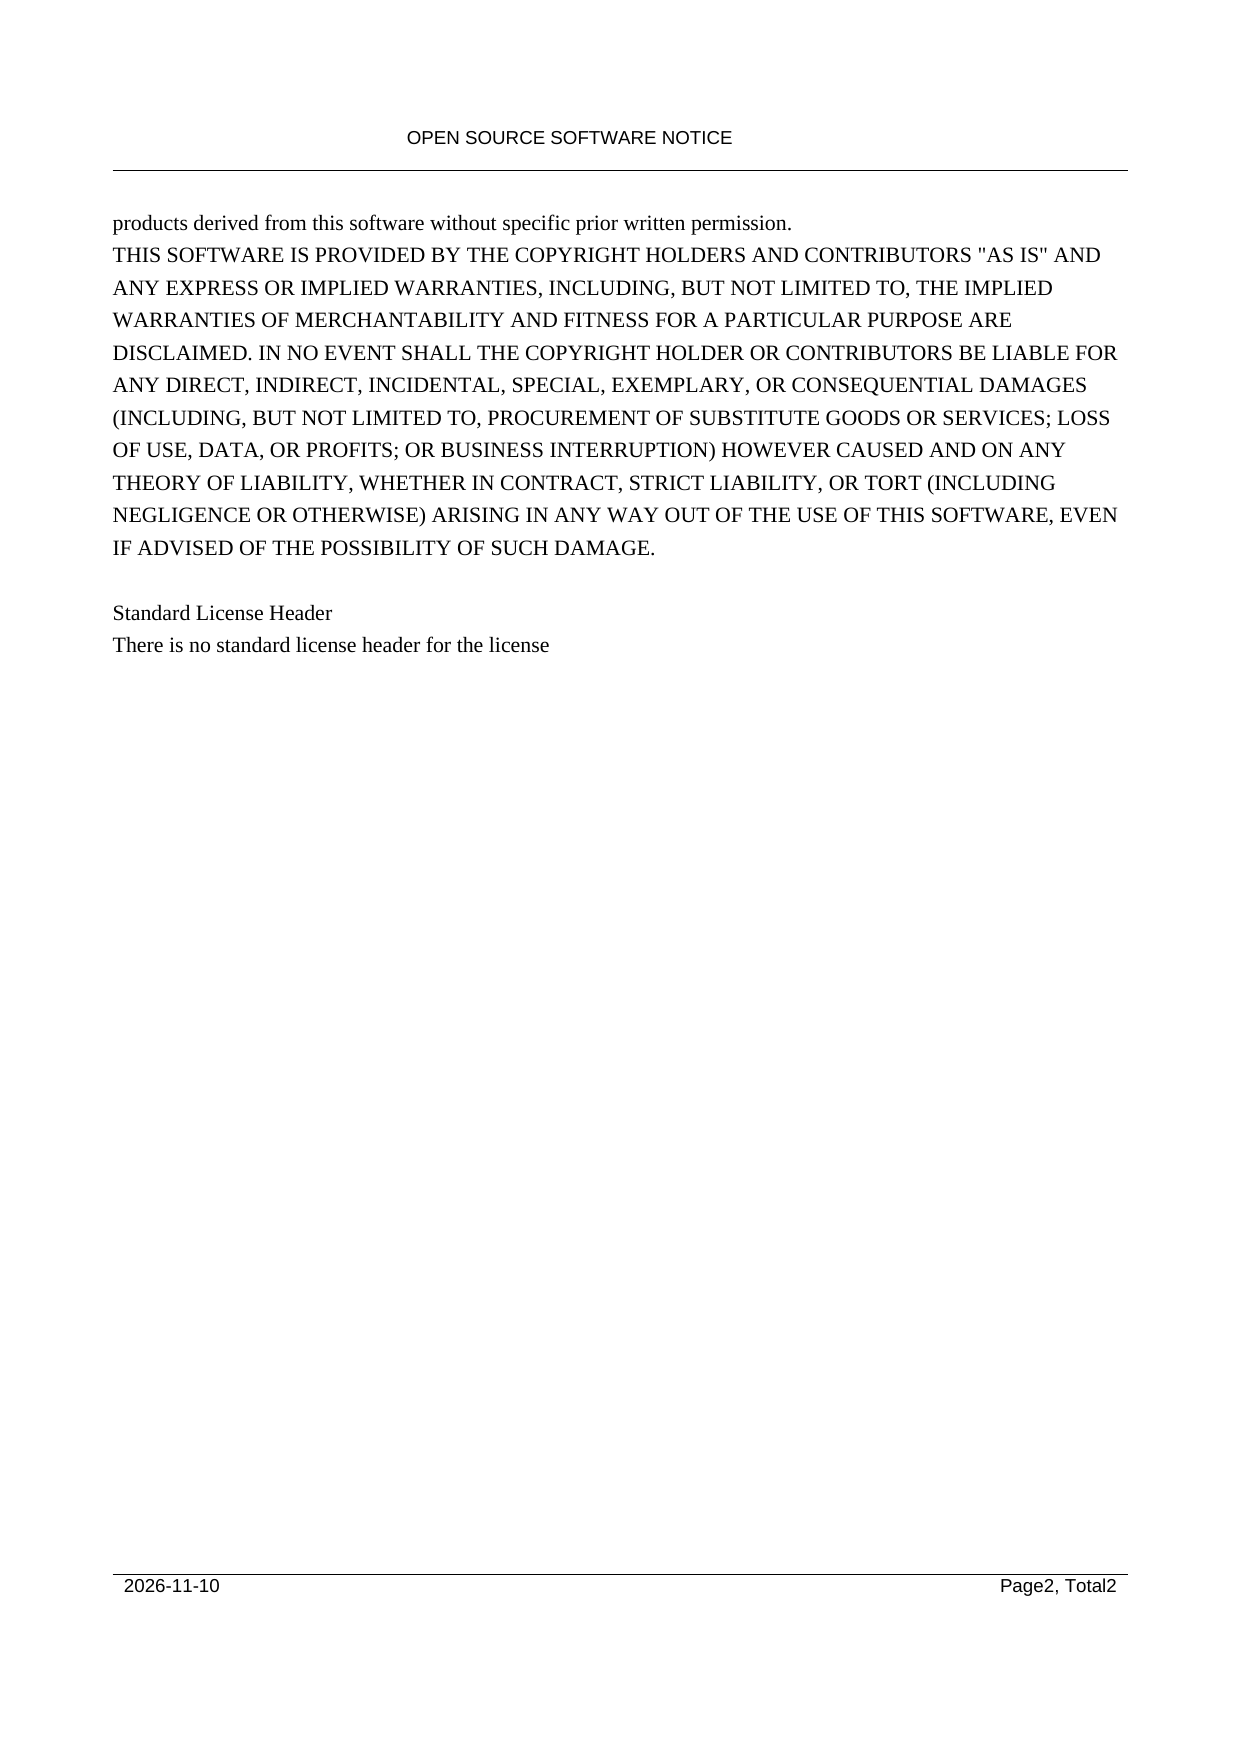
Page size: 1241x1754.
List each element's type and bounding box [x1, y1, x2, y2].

text [112, 206, 1128, 661]
